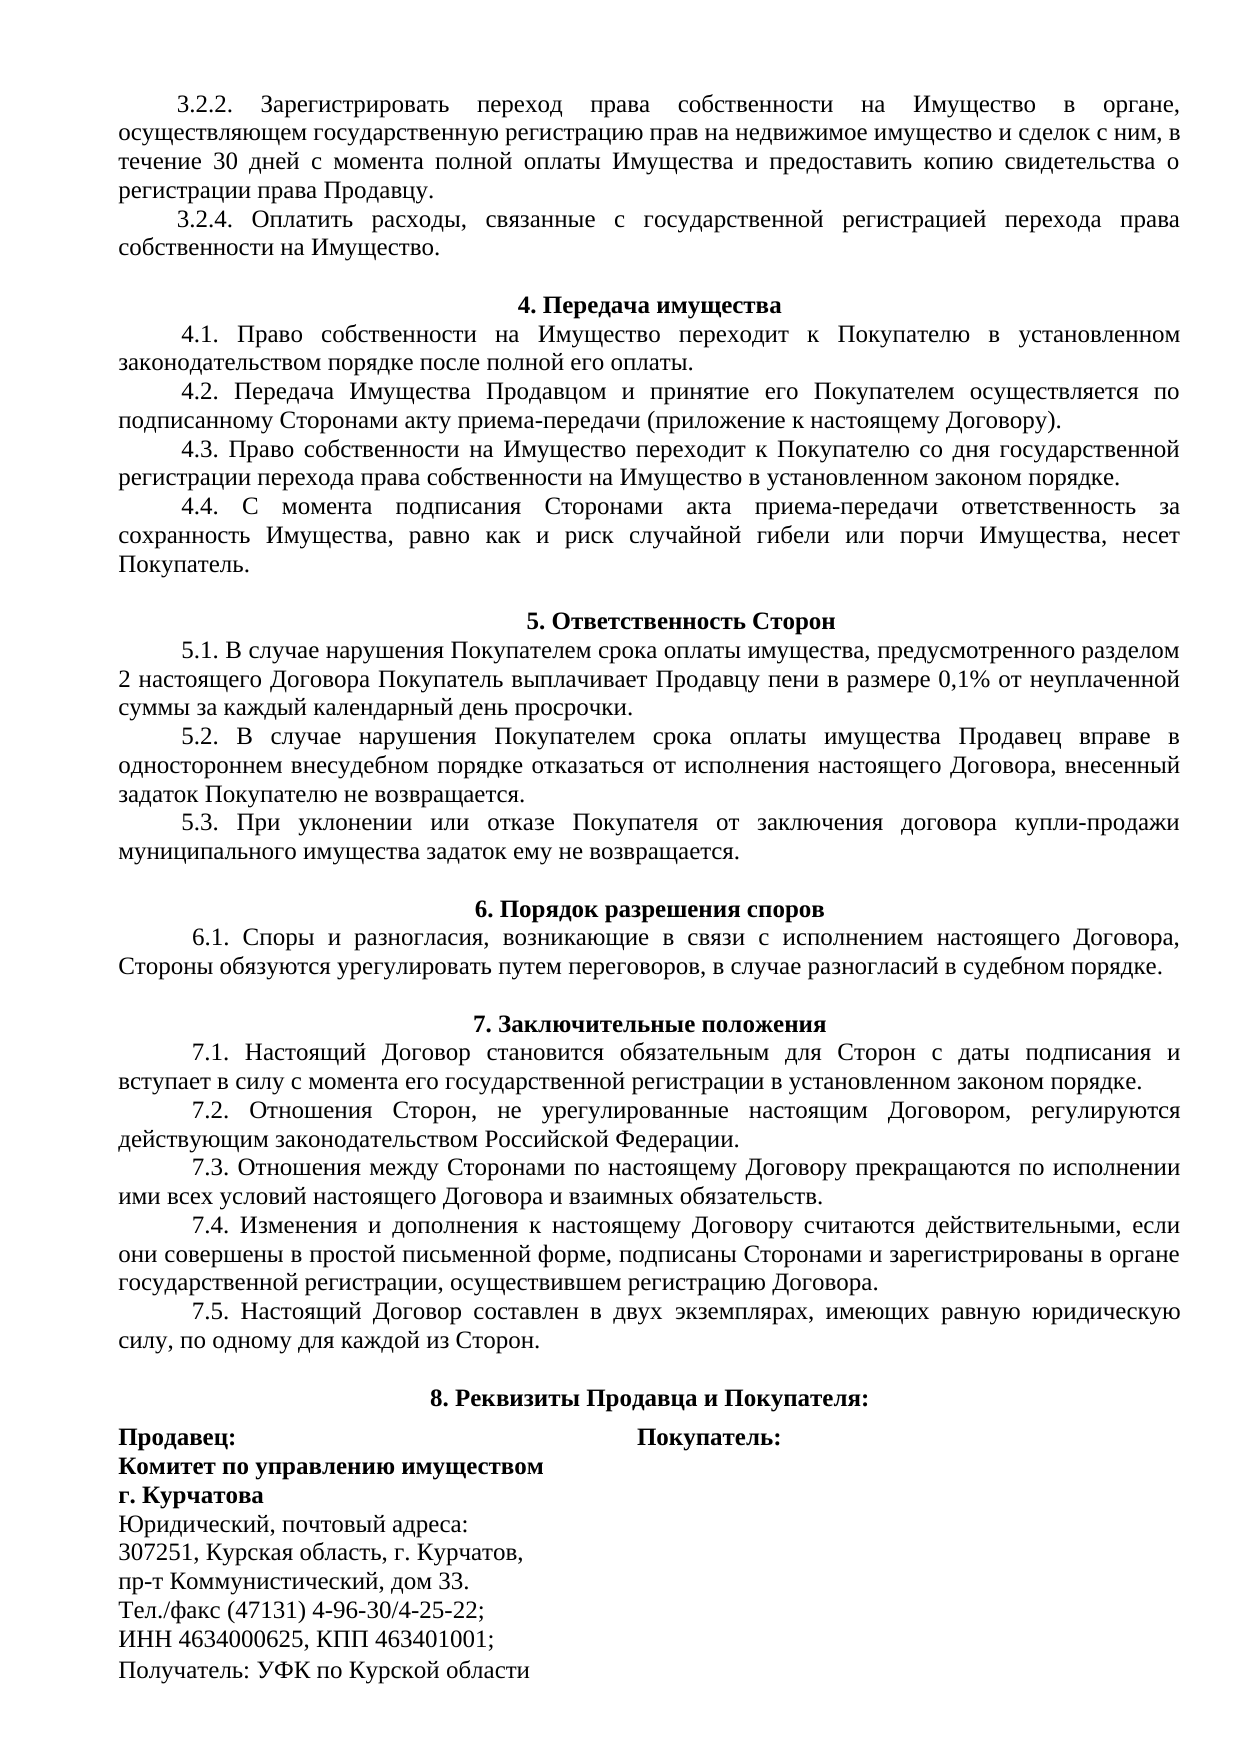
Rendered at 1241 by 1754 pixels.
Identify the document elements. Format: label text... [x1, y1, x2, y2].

text 4. Передача имущества [118, 290, 1181, 319]
text 4.2. Передача Имущества Продавцом и принятие его Покупателем осуществляется по подписанному Сторонами акту приема-передачи (приложение к настоящему Договору). [118, 376, 1181, 434]
text 3.2.2. Зарегистрировать переход права собственности на Имущество в органе, осуществляющем государственную регистрацию прав на недвижимое имущество и сделок с ним, в течение 30 дней с момента полной оплаты Имущества и предоставить копию свидетельства о регистрации права Продавцу. [118, 89, 1181, 204]
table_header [107, 1412, 626, 1694]
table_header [626, 1412, 1112, 1694]
text 4.1. Право собственности на Имущество переходит к Покупателю в установленном законодательством порядке после полной его оплаты. [118, 319, 1181, 376]
text 5.2. В случае нарушения Покупателем срока оплаты имущества Продавец вправе в одностороннем внесудебном порядке отказаться от исполнения настоящего Договора, внесенный задаток Покупателю не возвращается. [118, 721, 1181, 807]
text 7.2. Отношения Сторон, не урегулированные настоящим Договором, регулируются действующим законодательством Российской Федерации. [118, 1095, 1181, 1152]
text 5.3. При уклонении или отказе Покупателя от заключения договора купли-продажи муниципального имущества задаток ему не возвращается. [118, 807, 1181, 865]
text 7.1. Настоящий Договор становится обязательным для Сторон с даты подписания и вступает в силу с момента его государственной регистрации в установленном законом порядке. [118, 1037, 1181, 1095]
text 8. Реквизиты Продавца и Покупателя: [118, 1383, 1181, 1412]
text 5.1. В случае нарушения Покупателем срока оплаты имущества, предусмотренного разделом 2 настоящего Договора Покупатель выплачивает Продавцу пени в размере 0,1% от неуплаченной суммы за каждый календарный день просрочки. [118, 635, 1181, 721]
text 7.3. Отношения между Сторонами по настоящему Договору прекращаются по исполнении ими всех условий настоящего Договора и взаимных обязательств. [118, 1152, 1181, 1210]
text 4.4. С момента подписания Сторонами акта приема-передачи ответственность за сохранность Имущества, равно как и риск случайной гибели или порчи Имущества, несет Покупатель. [118, 491, 1181, 577]
text 7.5. Настоящий Договор составлен в двух экземплярах, имеющих равную юридическую силу, по одному для каждой из Сторон. [118, 1296, 1181, 1354]
text 6.1. Споры и разногласия, возникающие в связи с исполнением настоящего Договора, Стороны обязуются урегулировать путем переговоров, в случае разногласий в судебном порядке. [118, 922, 1181, 980]
text 5. Ответственность Сторон [118, 606, 1181, 635]
text 7.4. Изменения и дополнения к настоящему Договору считаются действительными, если они совершены в простой письменной форме, подписаны Сторонами и зарегистрированы в органе государственной регистрации, осуществившем регистрацию Договора. [118, 1210, 1181, 1296]
text 7. Заключительные положения [118, 1009, 1181, 1037]
text 4.3. Право собственности на Имущество переходит к Покупателю со дня государственной регистрации перехода права собственности на Имущество в установленном законом порядке. [118, 434, 1181, 491]
text 6. Порядок разрешения споров [118, 894, 1181, 922]
text 3.2.4. Оплатить расходы, связанные с государственной регистрацией перехода права собственности на Имущество. [118, 204, 1181, 261]
